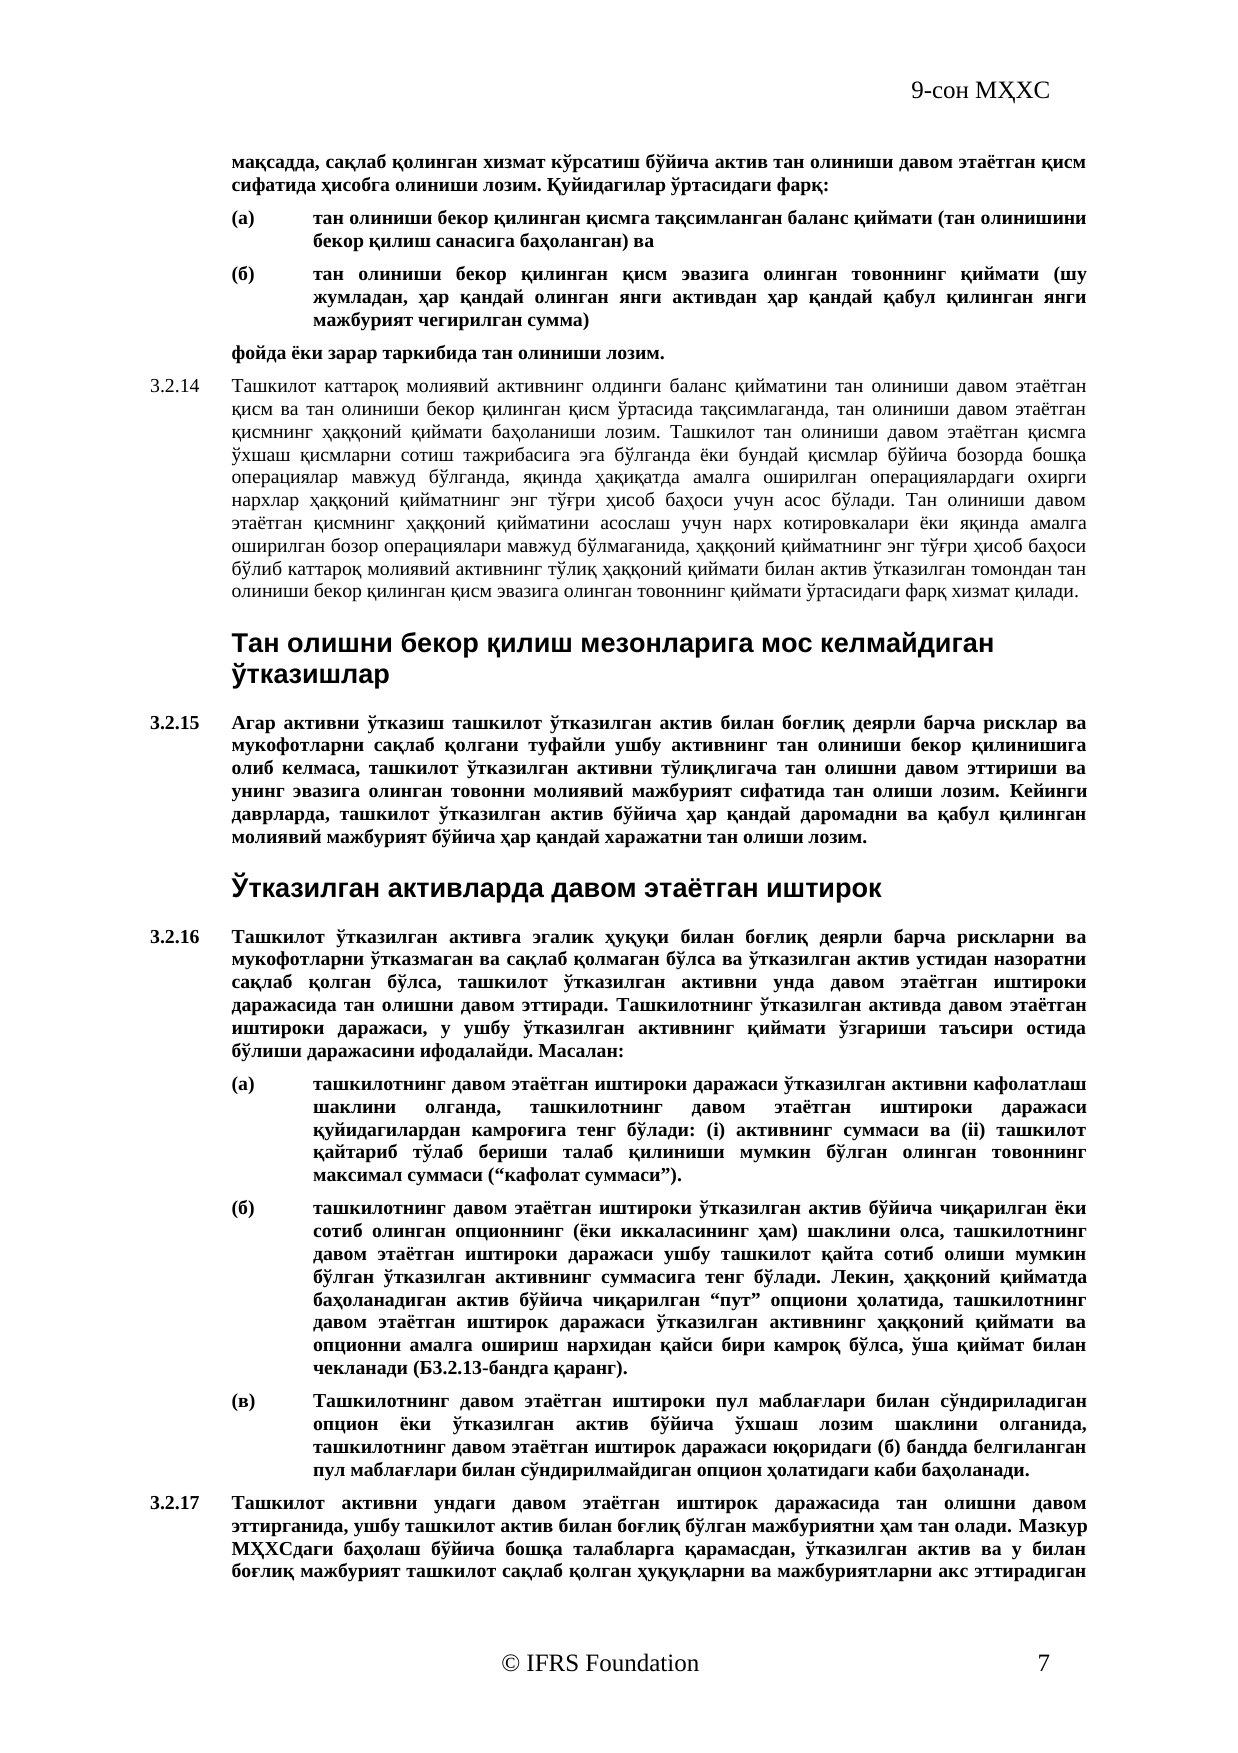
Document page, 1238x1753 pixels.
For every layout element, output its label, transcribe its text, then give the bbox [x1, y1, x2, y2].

text фойда ёки зарар таркибида тан олиниши лозим. [231, 341, 1087, 364]
text (б) тан олиниши бекор қилинган қисм эвазига олинган товоннинг қиймати (шу жумладан, ҳар қандай олинган янги активдан ҳар қандай қабул қилинган янги мажбурият чегирилган сумма) [231, 262, 1087, 331]
text (в) Ташкилотнинг давом этаётган иштироки пул маблағлари билан сўндириладиган опцион ёки ўтказилган актив бўйича ўхшаш лозим шаклини олганида, ташкилотнинг давом этаётган иштирок даражаси юқоридаги (б) бандда белгиланган пул маблағлари билан сўндирилмайдиган опцион ҳолатидаги каби баҳоланади. [231, 1389, 1087, 1481]
text 3.2.15 Агар активни ўтказиш ташкилот ўтказилган актив билан боғлиқ деярли барча рисклар ва мукофотларни сақлаб қолгани туфайли ушбу активнинг тан олиниши бекор қилинишига олиб келмаса, ташкилот ўтказилган активни тўлиқлигача тан олишни давом эттириши ва унинг эвазига олинган товонни молиявий мажбурият сифатида тан олиши лозим. Кейинги даврларда, ташкилот ўтказилган актив бўйича ҳар қандай даромадни ва қабул қилинган молиявий мажбурият бўйича ҳар қандай харажатни тан олиши лозим. [150, 711, 1087, 847]
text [150, 150, 1087, 196]
text 3.2.16 Ташкилот ўтказилган активга эгалик ҳуқуқи билан боғлиқ деярли барча рискларни ва мукофотларни ўтказмаган ва сақлаб қолмаган бўлса ва ўтказилган актив устидан назоратни сақлаб қолган бўлса, ташкилот ўтказилган активни унда давом этаётган иштироки даражасида тан олишни давом эттиради. Ташкилотнинг ўтказилган активда давом этаётган иштироки даражаси, у ушбу ўтказилган активнинг қиймати ўзгариши таъсири остида бўлиши даражасини ифодалайди. Масалан: [150, 924, 1087, 1061]
text Тан олишни бекор қилиш мезонларига мос келмайдиган ўтказишлар [231, 627, 1087, 690]
text (б) ташкилотнинг давом этаётган иштироки ўтказилган актив бўйича чиқарилган ёки сотиб олинган опционнинг (ёки иккаласининг ҳам) шаклини олса, ташкилотнинг давом этаётган иштироки даражаси ушбу ташкилот қайта сотиб олиши мумкин бўлган ўтказилган активнинг суммасига тенг бўлади. Лекин, ҳаққоний қийматда баҳоланадиган актив бўйича чиқарилган “пут” опциони ҳолатида, ташкилотнинг давом этаётган иштирок даражаси ўтказилган активнинг ҳаққоний қиймати ва опционни амалга ошириш нархидан қайси бири камроқ бўлса, ўша қиймат билан чекланади (Б3.2.13-бандга қаранг). [231, 1196, 1087, 1379]
text Ўтказилган активларда давом этаётган иштирок [231, 872, 1087, 904]
text (a) ташкилотнинг давом этаётган иштироки даражаси ўтказилган активни кафолатлаш шаклини олганда, ташкилотнинг давом этаётган иштироки даражаси қуйидагилардан камроғига тенг бўлади: (i) активнинг суммаси ва (ii) ташкилот қайтариб тўлаб бериши талаб қилиниши мумкин бўлган олинган товоннинг максимал суммаси (“кафолат суммаси”). [231, 1072, 1087, 1186]
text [150, 1491, 1087, 1582]
text (a) тан олиниши бекор қилинган қисмга тақсимланган баланс қиймати (тан олинишини бекор қилиш санасига баҳоланган) ва [231, 206, 1087, 252]
text 3.2.14 Ташкилот каттароқ молиявий активнинг олдинги баланс қийматини тан олиниши давом этаётган қисм ва тан олиниши бекор қилинган қисм ўртасида тақсимлаганда, тан олиниши давом этаётган қисмнинг ҳаққоний қиймати баҳоланиши лозим. Ташкилот тан олиниши давом этаётган қисмга ўхшаш қисмларни сотиш тажрибасига эга бўлганда ёки бундай қисмлар бўйича бозорда бошқа операциялар мавжуд бўлганда, яқинда ҳақиқатда амалга оширилган операциялардаги охирги нархлар ҳаққоний қийматнинг энг тўғри ҳисоб баҳоси учун асос бўлади. Тан олиниши давом этаётган қисмнинг ҳаққоний қийматини асослаш учун нарх котировкалари ёки яқинда амалга оширилган бозор операциялари мавжуд бўлмаганида, ҳаққоний қийматнинг энг тўғри ҳисоб баҳоси бўлиб каттароқ молиявий активнинг тўлиқ ҳаққоний қиймати билан актив ўтказилган томондан тан олиниши бекор қилинган қисм эвазига олинган товоннинг қиймати ўртасидаги фарқ хизмат қилади. [150, 374, 1087, 602]
